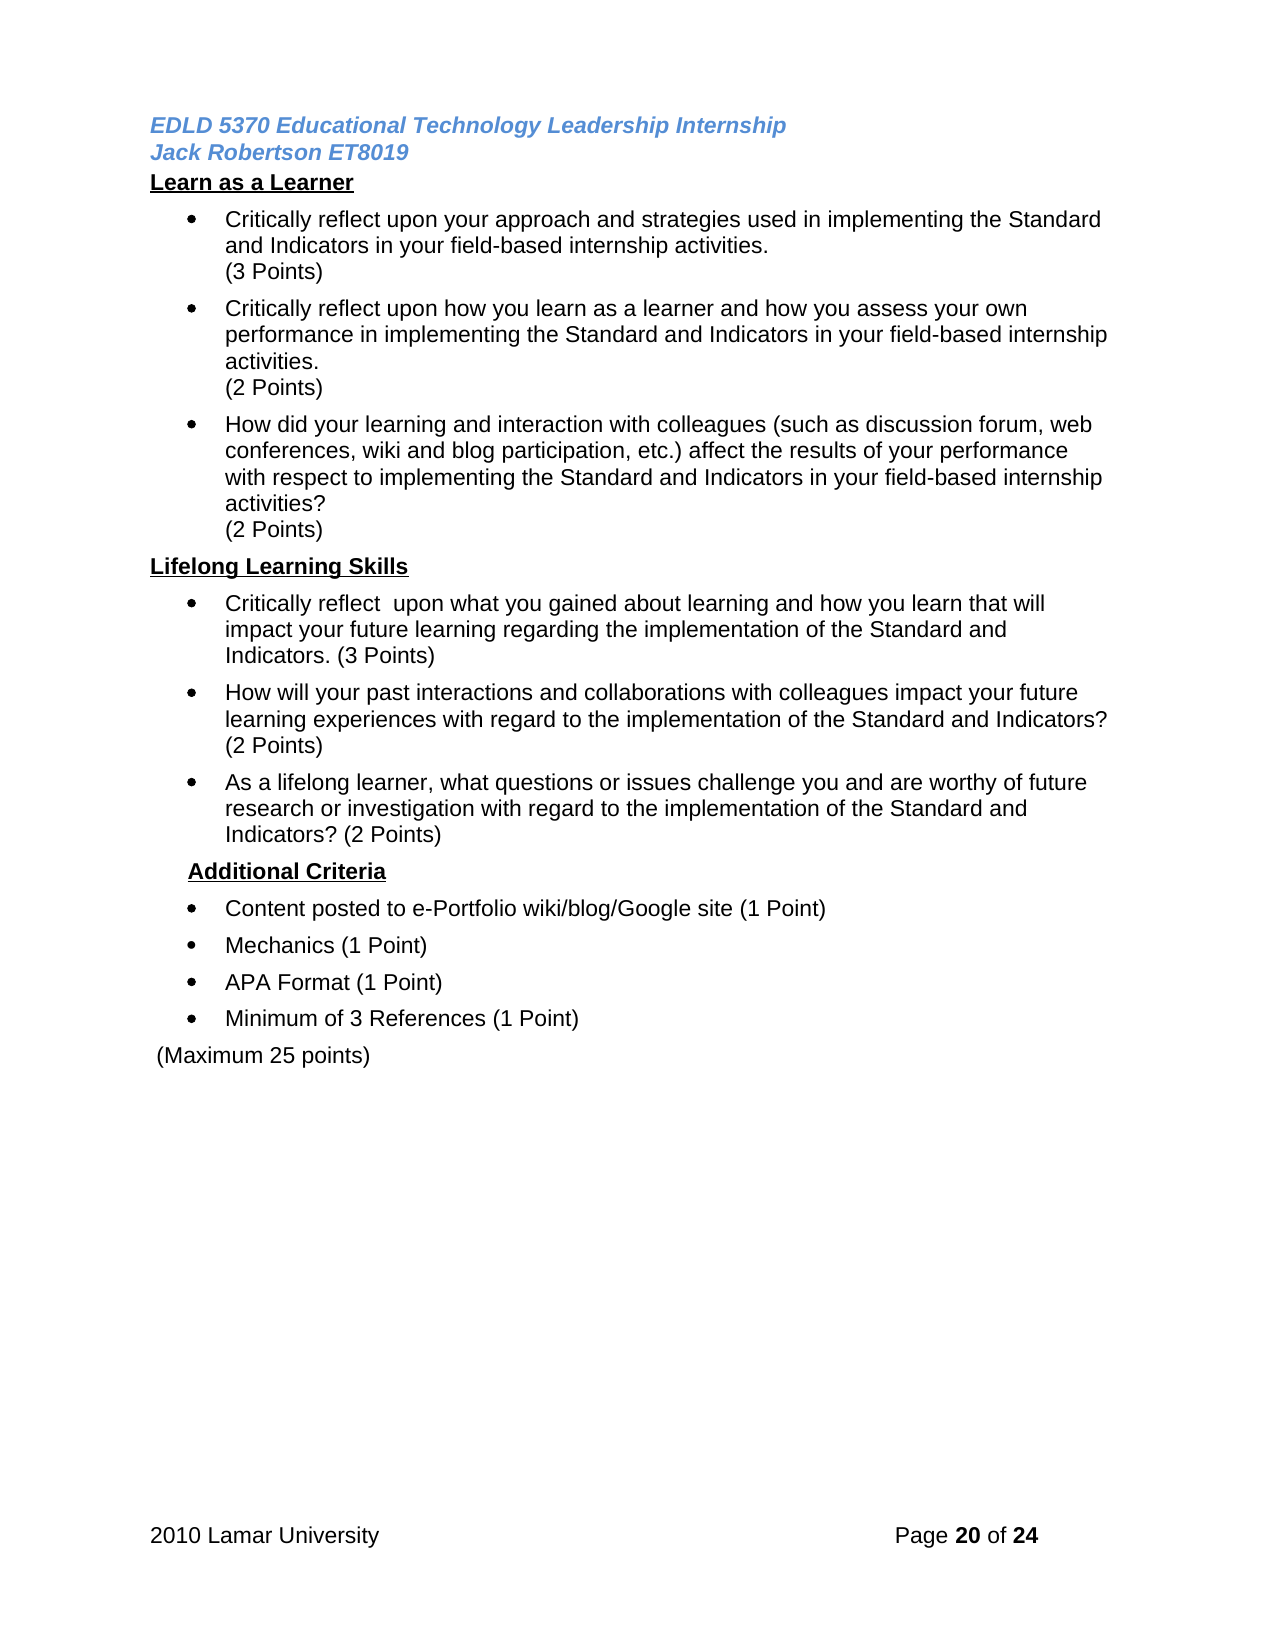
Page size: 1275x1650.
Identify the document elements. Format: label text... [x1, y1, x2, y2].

list Additional Criteria [187, 858, 1110, 884]
list Critically reflect upon what you gained about learning and how you learn that will impact your future learning regarding the implementation of the Standard and Indicators. (3 Points) [187, 590, 1110, 669]
list Mechanics (1 Point) [187, 932, 1110, 958]
list Critically reflect upon your approach and strategies used in implementing the Standard and Indicators in your field-based internship activities. (3 Points) [187, 206, 1110, 284]
list (Maximum 25 points) [150, 1042, 1110, 1096]
list Critically reflect upon how you learn as a learner and how you assess your own performance in implementing the Standard and Indicators in your field-based internship activities. (2 Points) [187, 295, 1110, 400]
list APA Format (1 Point) [187, 968, 1110, 995]
list Learn as a Learner [150, 169, 1110, 195]
list As a lifelong learner, what questions or issues challenge you and are worthy of future research or investigation with regard to the implementation of the Standard and Indicators? (2 Points) [187, 769, 1110, 848]
list How will your past interactions and collaborations with colleagues impact your future learning experiences with regard to the implementation of the Standard and Indicators? (2 Points) [187, 679, 1110, 758]
list How did your learning and interaction with colleagues (such as discussion forum, web conferences, wiki and blog participation, etc.) affect the results of your performance with respect to implementing the Standard and Indicators in your field-based internship activities? (2 Points) [187, 411, 1110, 543]
list Content posted to e-Portfolio wiki/blog/Google site (1 Point) [187, 895, 1110, 921]
list Minimum of 3 References (1 Point) [187, 1005, 1110, 1032]
list Lifelong Learning Skills [150, 553, 1110, 579]
